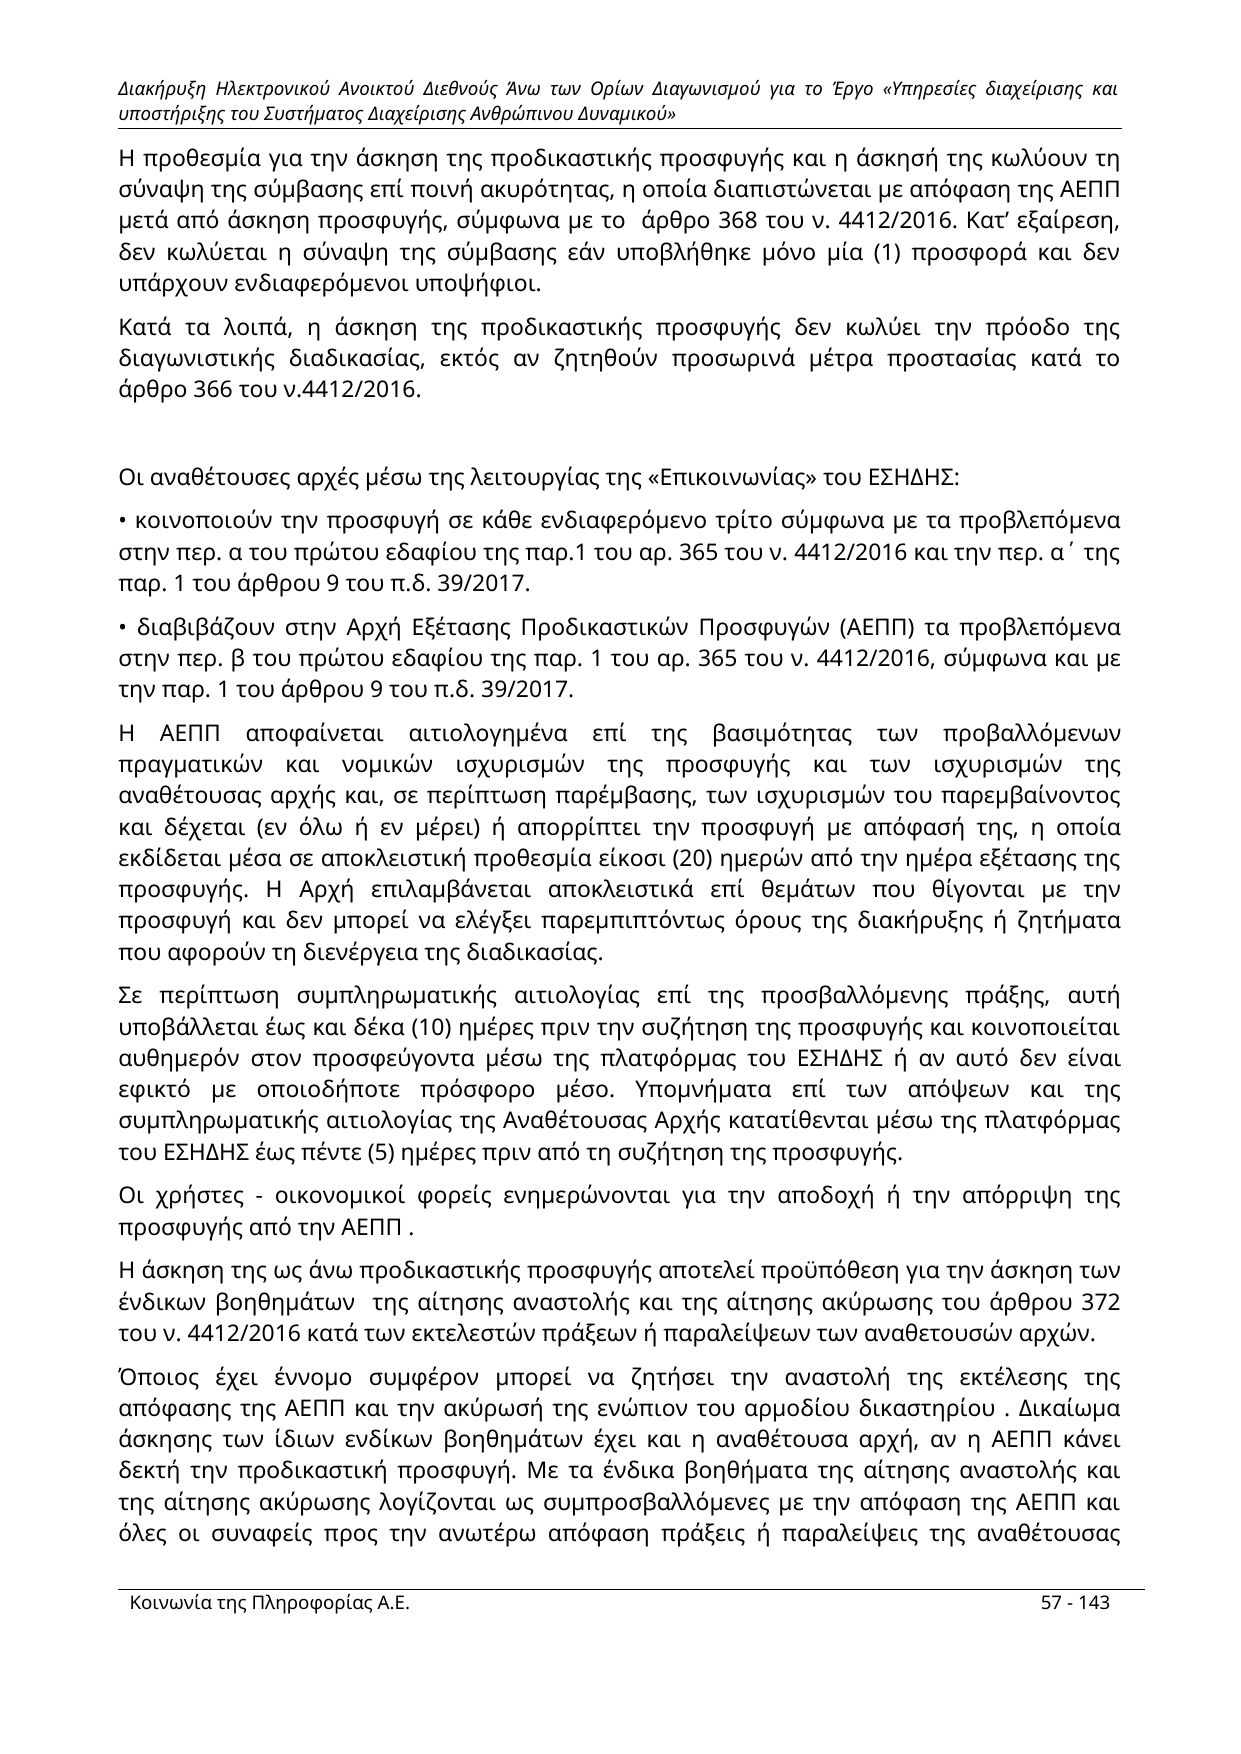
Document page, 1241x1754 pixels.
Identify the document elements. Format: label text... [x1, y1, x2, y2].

text Οι αναθέτουσες αρχές μέσω της λειτουργίας της «Επικοινωνίας» του ΕΣΗΔΗΣ: [118, 460, 1122, 492]
text Η προθεσμία για την άσκηση της προδικαστικής προσφυγής και η άσκησή της κωλύουν τη σύναψη της σύμβασης επί ποινή ακυρότητας, η οποία διαπιστώνεται με απόφαση της ΑΕΠΠ μετά από άσκηση προσφυγής, σύμφωνα με το άρθρο 368 του ν. 4412/2016. Κατ’ εξαίρεση, δεν κωλύεται η σύναψη της σύμβασης εάν υποβλήθηκε μόνο μία (1) προσφορά και δεν υπάρχουν ενδιαφερόμενοι υποψήφιοι. [118, 142, 1122, 298]
text Οι χρήστες - οικονομικοί φορείς ενημερώνονται για την αποδοχή ή την απόρριψη της προσφυγής από την ΑΕΠΠ . [118, 1179, 1122, 1242]
text • διαβιβάζουν στην Αρχή Εξέτασης Προδικαστικών Προσφυγών (ΑΕΠΠ) τα προβλεπόμενα στην περ. β του πρώτου εδαφίου της παρ. 1 του αρ. 365 του ν. 4412/2016, σύμφωνα και με την παρ. 1 του άρθρου 9 του π.δ. 39/2017. [118, 610, 1122, 704]
text Η ΑΕΠΠ αποφαίνεται αιτιολογημένα επί της βασιμότητας των προβαλλόμενων πραγματικών και νομικών ισχυρισμών της προσφυγής και των ισχυρισμών της αναθέτουσας αρχής και, σε περίπτωση παρέμβασης, των ισχυρισμών του παρεμβαίνοντος και δέχεται (εν όλω ή εν μέρει) ή απορρίπτει την προσφυγή με απόφασή της, η οποία εκδίδεται μέσα σε αποκλειστική προθεσμία είκοσι (20) ημερών από την ημέρα εξέτασης της προσφυγής. Η Αρχή επιλαμβάνεται αποκλειστικά επί θεμάτων που θίγονται με την προσφυγή και δεν μπορεί να ελέγξει παρεμπιπτόντως όρους της διακήρυξης ή ζητήματα που αφορούν τη διενέργεια της διαδικασίας. [118, 717, 1122, 967]
text Κατά τα λοιπά, η άσκηση της προδικαστικής προσφυγής δεν κωλύει την πρόοδο της διαγωνιστικής διαδικασίας, εκτός αν ζητηθούν προσωρινά μέτρα προστασίας κατά το άρθρο 366 του ν.4412/2016. [118, 310, 1122, 404]
text Η άσκηση της ως άνω προδικαστικής προσφυγής αποτελεί προϋπόθεση για την άσκηση των ένδικων βοηθημάτων της αίτησης αναστολής και της αίτησης ακύρωσης του άρθρου 372 του ν. 4412/2016 κατά των εκτελεστών πράξεων ή παραλείψεων των αναθετουσών αρχών. [118, 1254, 1122, 1348]
text • κοινοποιούν την προσφυγή σε κάθε ενδιαφερόμενο τρίτο σύμφωνα με τα προβλεπόμενα στην περ. α του πρώτου εδαφίου της παρ.1 του αρ. 365 του ν. 4412/2016 και την περ. α΄ της παρ. 1 του άρθρου 9 του π.δ. 39/2017. [118, 504, 1122, 598]
text Σε περίπτωση συμπληρωματικής αιτιολογίας επί της προσβαλλόμενης πράξης, αυτή υποβάλλεται έως και δέκα (10) ημέρες πριν την συζήτηση της προσφυγής και κοινοποιείται αυθημερόν στον προσφεύγοντα μέσω της πλατφόρμας του ΕΣΗΔΗΣ ή αν αυτό δεν είναι εφικτό με οποιοδήποτε πρόσφορο μέσο. Υπομνήματα επί των απόψεων και της συμπληρωματικής αιτιολογίας της Αναθέτουσας Αρχής κατατίθενται μέσω της πλατφόρμας του ΕΣΗΔΗΣ έως πέντε (5) ημέρες πριν από τη συζήτηση της προσφυγής. [118, 979, 1122, 1167]
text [118, 1360, 1122, 1548]
